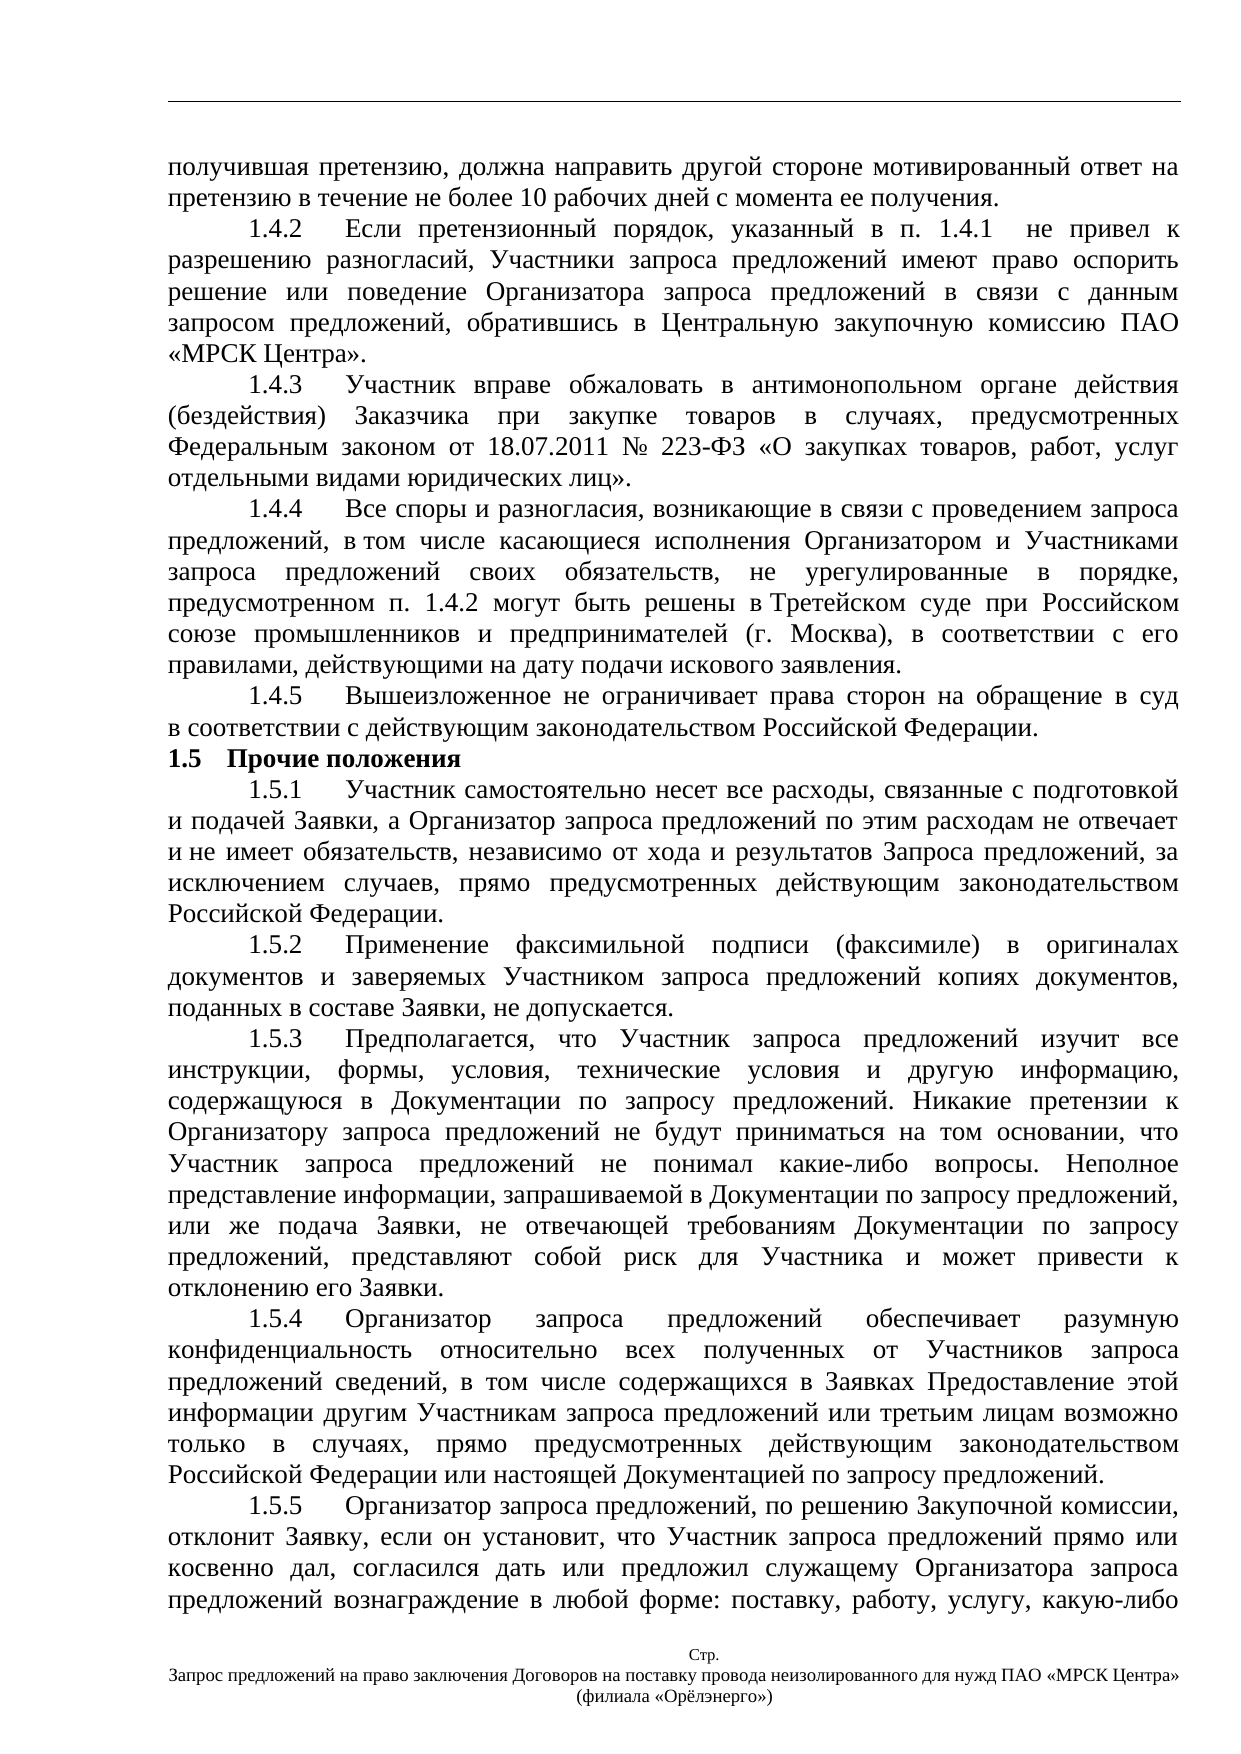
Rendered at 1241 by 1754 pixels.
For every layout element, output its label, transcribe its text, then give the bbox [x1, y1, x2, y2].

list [168, 150, 1180, 212]
list Организатор запроса предложений обеспечивает разумную конфиденциальность относительно всех полученных от Участников запроса предложений сведений, в том числе содержащихся в Заявках Предоставление этой информации другим Участникам запроса предложений или третьим лицам возможно только в случаях, прямо предусмотренных действующим законодательством Российской Федерации или настоящей Документацией по запросу предложений. [168, 1302, 1180, 1489]
list Вышеизложенное не ограничивает права сторон на обращение в суд в соответствии с действующим законодательством Российской Федерации. [168, 679, 1180, 742]
subtitle Прочие положения [168, 742, 1181, 773]
list Участник вправе обжаловать в антимонопольном органе действия (бездействия) Заказчика при закупке товаров в случаях, предусмотренных Федеральным законом от 18.07.2011 № 223-ФЗ «О закупках товаров, работ, услуг отдельными видами юридических лиц». [168, 368, 1180, 493]
list Участник самостоятельно несет все расходы, связанные с подготовкой и подачей Заявки, а Организатор запроса предложений по этим расходам не отвечает и не имеет обязательств, независимо от хода и результатов Запроса предложений, за исключением случаев, прямо предусмотренных действующим законодательством Российской Федерации. [168, 773, 1180, 929]
list Предполагается, что Участник запроса предложений изучит все инструкции, формы, условия, технические условия и другую информацию, содержащуюся в Документации по запросу предложений. Никакие претензии к Организатору запроса предложений не будут приниматься на том основании, что Участник запроса предложений не понимал какие-либо вопросы. Неполное представление информации, запрашиваемой в Документации по запросу предложений, или же подача Заявки, не отвечающей требованиям Документации по запросу предложений, представляют собой риск для Участника и может привести к отклонению его Заявки. [168, 1022, 1180, 1302]
list Применение факсимильной подписи (факсимиле) в оригиналах документов и заверяемых Участником запроса предложений копиях документов, поданных в составе Заявки, не допускается. [168, 929, 1180, 1022]
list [168, 1489, 1180, 1614]
list Все споры и разногласия, возникающие в связи с проведением запроса предложений, в том числе касающиеся исполнения Организатором и Участниками запроса предложений своих обязательств, не урегулированные в порядке, предусмотренном п. 1.4.2 могут быть решены в Третейском суде при Российском союзе промышленников и предпринимателей (г. Москва), в соответствии с его правилами, действующими на дату подачи искового заявления. [168, 493, 1180, 679]
list Если претензионный порядок, указанный в п. 1.4.1 не привел к разрешению разногласий, Участники запроса предложений имеют право оспорить решение или поведение Организатора запроса предложений в связи с данным запросом предложений, обратившись в Центральную закупочную комиссию ПАО «МРСК Центра». [168, 212, 1180, 368]
